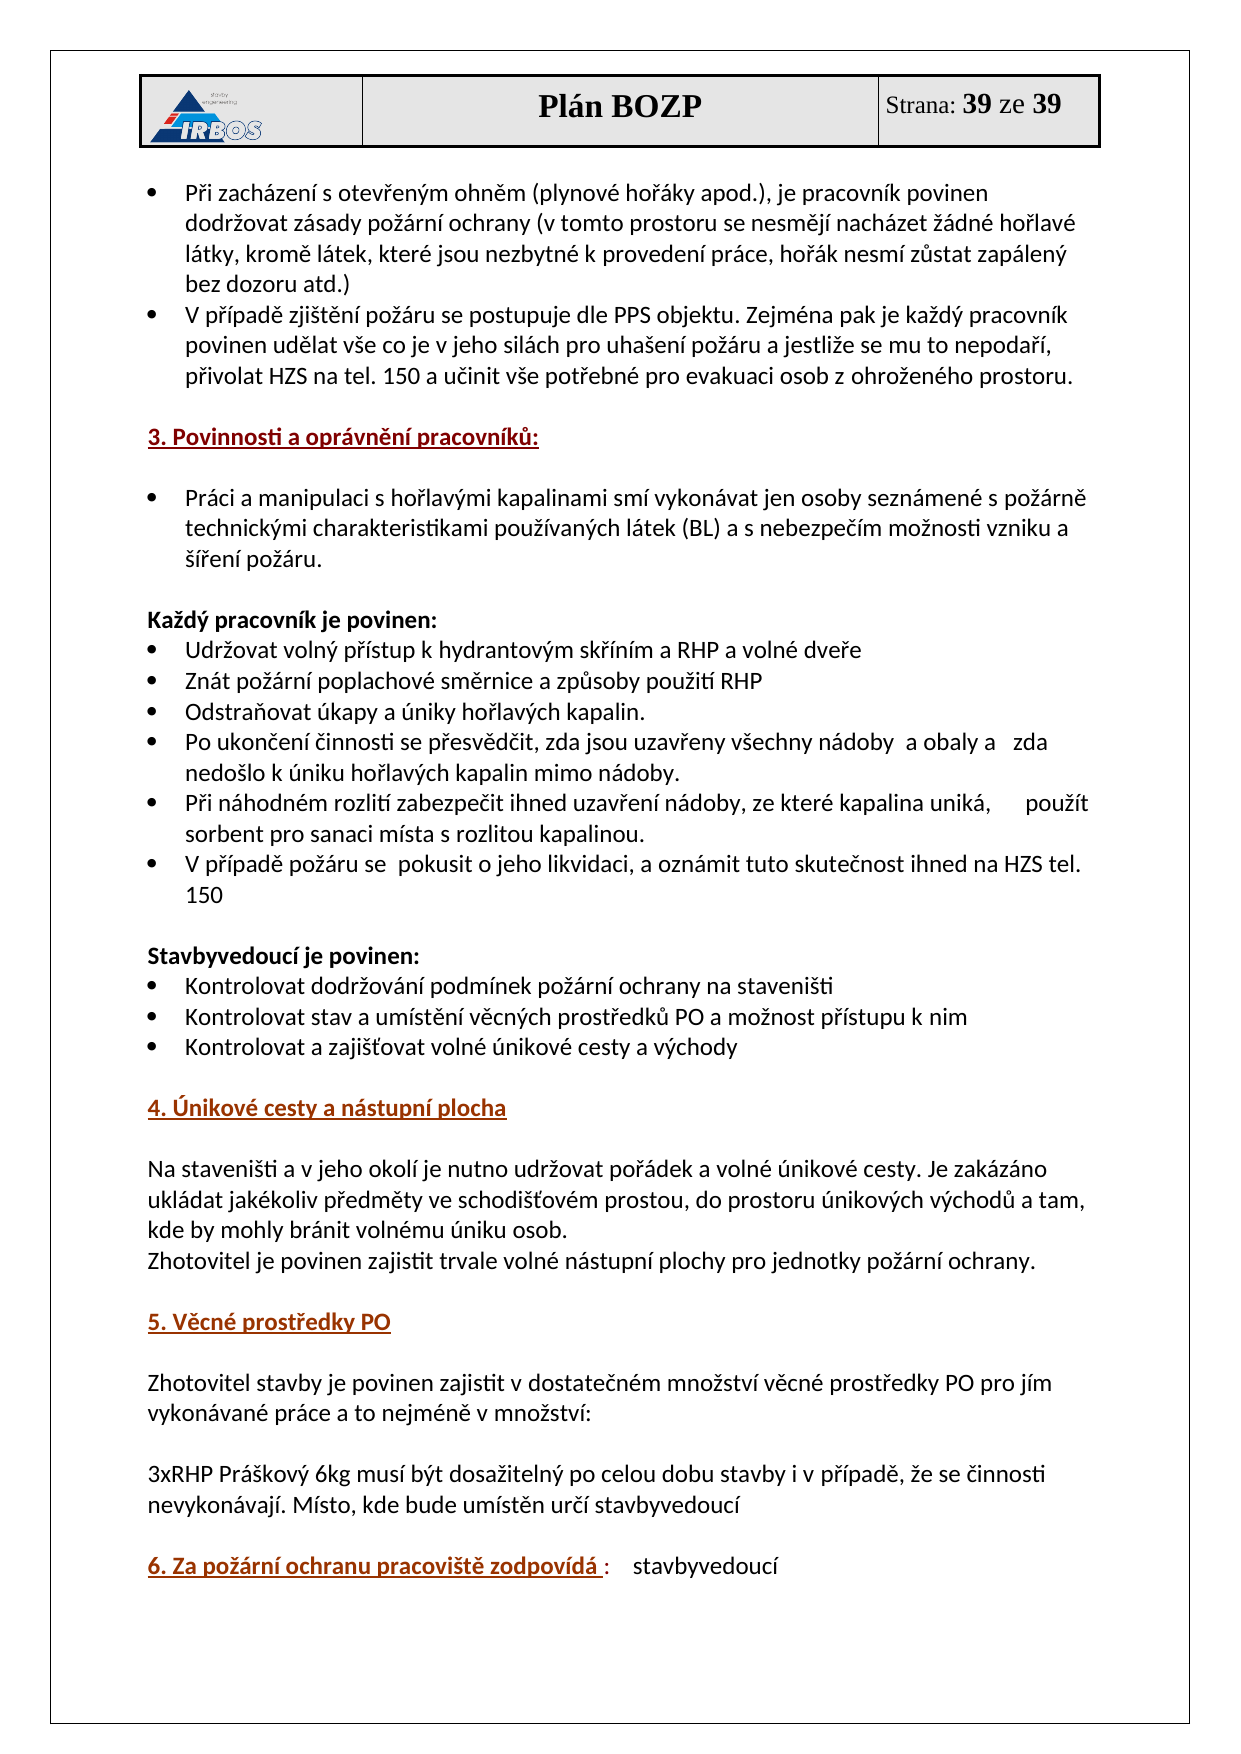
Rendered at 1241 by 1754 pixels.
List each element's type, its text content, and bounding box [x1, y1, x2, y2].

text 5. Věcné prostředky PO [147, 1306, 1093, 1337]
list V případě zjištění požáru se postupuje dle PPS objektu. Zejména pak je každý pracovník povinen udělat vše co je v jeho silách pro uhašení požáru a jestliže se mu to nepodaří, přivolat HZS na tel. učinit vše potřebné pro evakuaci osob z ohroženého prostoru. [147, 299, 1093, 390]
list Kontrolovat a zajišťovat volné únikové cesty a východy [147, 1031, 1093, 1062]
list Odstraňovat úkapy a úniky hořlavých kapalin. [147, 696, 1093, 726]
picture [148, 86, 263, 145]
list Kontrolovat stav a umístění věcných prostředků PO a možnost přístupu k nim [147, 1001, 1093, 1031]
list Při zacházení s otevřeným ohněm (plynové hořáky apod.), je pracovník povinen dodržovat zásady požární ochrany (v tomto prostoru se nesmějí nacházet žádné hořlavé látky, kromě látek, které jsou nezbytné k provedení práce, hořák nesmí zůstat zapálený bez dozoru atd.) [147, 177, 1093, 299]
text Zhotovitel stavby je povinen zajistit v dostatečném množství věcné prostředky PO pro jím vykonávané práce a to nejméně v množství: [147, 1367, 1093, 1428]
text 6. Za požární ochranu pracoviště zodpovídá : stavbyvedoucí [147, 1550, 1093, 1581]
text Stavbyvedoucí je povinen: [147, 940, 1093, 970]
list Práci a manipulaci s hořlavými kapalinami smí vykonávat jen osoby seznámené s požárně technickými charakteristikami používaných látek (BL) a s nebezpečím možnosti vzniku a šíření požáru. [147, 482, 1093, 573]
list V případě požáru se pokusit o jeho likvidaci, a oznámit tuto skutečnost ihned na HZS tel. 150 [147, 848, 1093, 909]
list Udržovat volný přístup k hydrantovým skříním a RHP a volné dveře [147, 634, 1093, 665]
list Po ukončení činnosti se přesvědčit, zda jsou uzavřeny všechny nádoby a obaly a zda nedošlo k úniku hořlavých kapalin mimo nádoby. [147, 726, 1093, 787]
list Kontrolovat dodržování podmínek požární ochrany na staveništi [147, 970, 1093, 1001]
text 4. Únikové cesty a nástupní plocha [147, 1092, 1093, 1123]
list Znát požární poplachové směrnice a způsoby použití RHP [147, 665, 1093, 696]
list Při náhodném rozlití zabezpečit ihned uzavření nádoby, ze které kapalina uniká, použít sorbent pro sanaci místa s rozlitou kapalinou. [147, 787, 1093, 848]
text 3xRHP Práškový 6kg musí být dosažitelný po celou dobu stavby i v případě, že se činnosti nevykonávají. Místo, kde bude umístěn určí stavbyvedoucí [147, 1459, 1093, 1520]
text Na staveništi a v jeho okolí je nutno udržovat pořádek a volné únikové cesty. Je zakázáno ukládat jakékoliv předměty ve schodišťovém prostou, do prostoru únikových východů a tam, kde by mohly bránit volnému úniku osob. [147, 1153, 1093, 1245]
text Zhotovitel je povinen zajistit trvale volné nástupní plochy pro jednotky požární ochrany. [147, 1245, 1093, 1276]
text 3. Povinnosti a oprávnění pracovníků: [147, 421, 1093, 451]
text Každý pracovník je povinen: [147, 604, 1093, 634]
